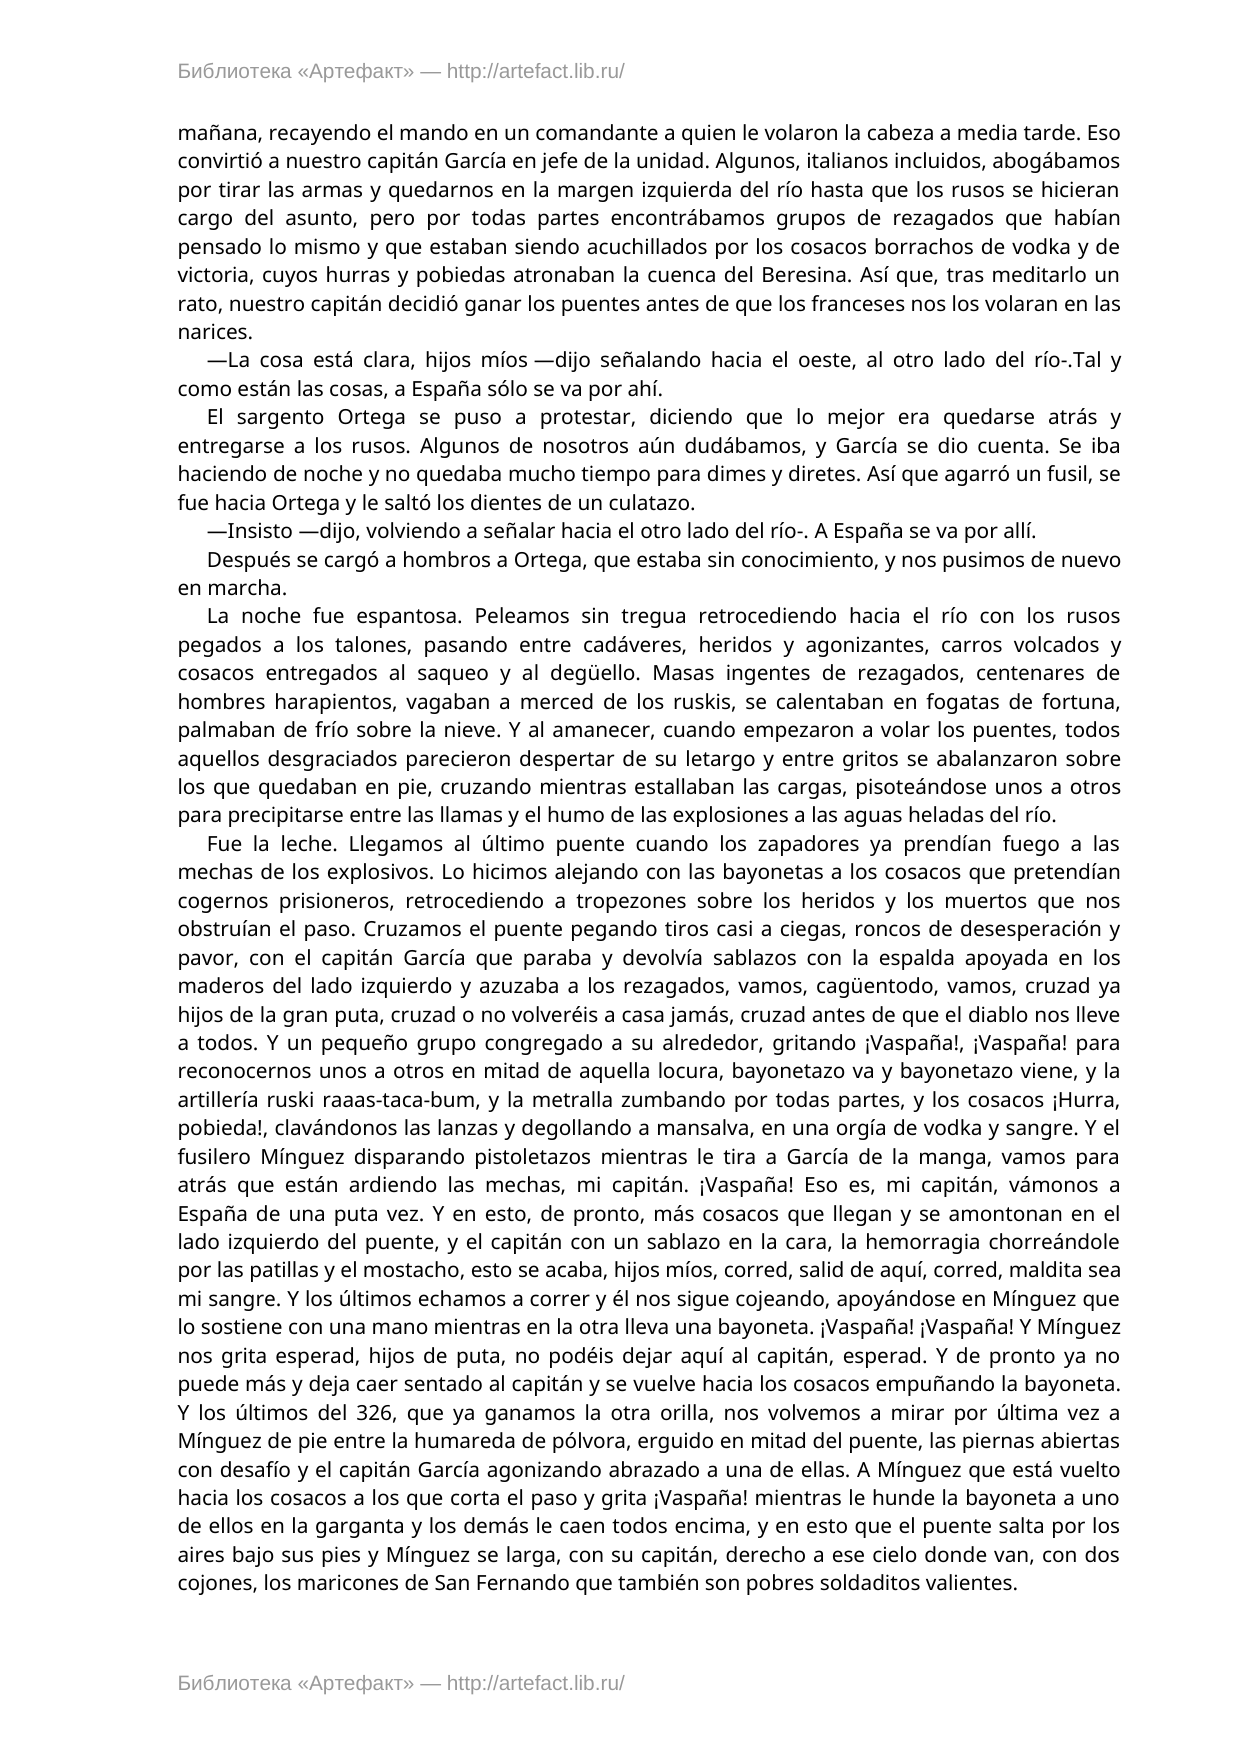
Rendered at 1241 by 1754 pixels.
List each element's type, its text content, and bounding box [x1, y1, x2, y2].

text La noche fue espantosa. Peleamos sin tregua retrocediendo hacia el río con los rusos pegados a los talones, pasando entre cadáveres, heridos y agonizantes, carros volcados y cosacos entregados al saqueo y al degüello. Masas ingentes de rezagados, centenares de hombres harapientos, vagaban a merced de los ruskis, se calentaban en fogatas de fortuna, palmaban de frío sobre la nieve. Y al amanecer, cuando empezaron a volar los puentes, todos aquellos desgraciados parecieron despertar de su letargo y entre gritos se abalanzaron sobre los que quedaban en pie, cruzando mientras estallaban las cargas, pisoteándose unos a otros para precipitarse entre las llamas y el humo de las explosiones a las aguas heladas del río. [177, 602, 1122, 829]
text Fue la leche. Llegamos al último puente cuando los zapadores ya prendían fuego a las mechas de los explosivos. Lo hicimos alejando con las bayonetas a los cosacos que pretendían cogernos prisioneros, retrocediendo a tropezones sobre los heridos y los muertos que nos obstruían el paso. Cruzamos el puente pegando tiros casi a ciegas, roncos de desesperación y pavor, con el capitán García que paraba y devolvía sablazos con la espalda apoyada en los maderos del lado izquierdo y azuzaba a los rezagados, vamos, cagüentodo, vamos, cruzad ya hijos de la gran puta, cruzad o no volveréis a casa jamás, cruzad antes de que el diablo nos lleve a todos. Y un pequeño grupo congregado a su alrededor, gritando ¡Vaspaña!, ¡Vaspaña! para reconocernos unos a otros en mitad de aquella locura, bayonetazo va y bayonetazo viene, y la artillería ruski raaas-taca-bum, y la metralla zumbando por todas partes, y los cosacos ¡Hurra, pobieda!, clavándonos las lanzas y degollando a mansalva, en una orgía de vodka y sangre. Y el fusilero Mínguez disparando pistoletazos mientras le tira a García de la manga, vamos para atrás que están ardiendo las mechas, mi capitán. ¡Vaspaña! Eso es, mi capitán, vámonos a España de una puta vez. Y en esto, de pronto, más cosacos que llegan y se amontonan en el lado izquierdo del puente, y el capitán con un sablazo en la cara, la hemorragia chorreándole por las patillas y el mostacho, esto se acaba, hijos míos, corred, salid de aquí, corred, maldita sea mi sangre. Y los últimos echamos a correr y él nos sigue cojeando, apoyándose en Mínguez que lo sostiene con una mano mientras en la otra lleva una bayoneta. ¡Vaspaña! ¡Vaspaña! Y Mínguez nos grita esperad, hijos de puta, no podéis dejar aquí al capitán, esperad. Y de pronto ya no puede más y deja caer sentado al capitán y se vuelve hacia los cosacos empuñando la bayoneta. Y los últimos del 326, que ya ganamos la otra orilla, nos volvemos a mirar por última vez a Mínguez de pie entre la humareda de pólvora, erguido en mitad del puente, las piernas abiertas con desafío y el capitán García agonizando abrazado a una de ellas. A Mínguez que está vuelto hacia los cosacos a los que corta el paso y grita ¡Vaspaña! mientras le hunde la bayoneta a uno de ellos en la garganta y los demás le caen todos encima, y en esto que el puente salta por los aires bajo sus pies y Mínguez se larga, con su capitán, derecho a ese cielo donde van, con dos cojones, los maricones de San Fernando que también son pobres soldaditos valientes. [177, 829, 1122, 1597]
text —Insisto —dijo, volviendo a señalar hacia el otro lado del río-. A España se va por allí. [177, 516, 1122, 545]
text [177, 118, 1122, 346]
text —La cosa está clara, hijos míos —dijo señalando hacia el oeste, al otro lado del río-.Tal y como están las cosas, a España sólo se va por ahí. [177, 346, 1122, 402]
text El sargento Ortega se puso a protestar, diciendo que lo mejor era quedarse atrás y entregarse a los rusos. Algunos de nosotros aún dudábamos, y García se dio cuenta. Se iba haciendo de noche y no quedaba mucho tiempo para dimes y diretes. Así que agarró un fusil, se fue hacia Ortega y le saltó los dientes de un culatazo. [177, 402, 1122, 516]
text Después se cargó a hombros a Ortega, que estaba sin conocimiento, y nos pusimos de nuevo en marcha. [177, 545, 1122, 602]
